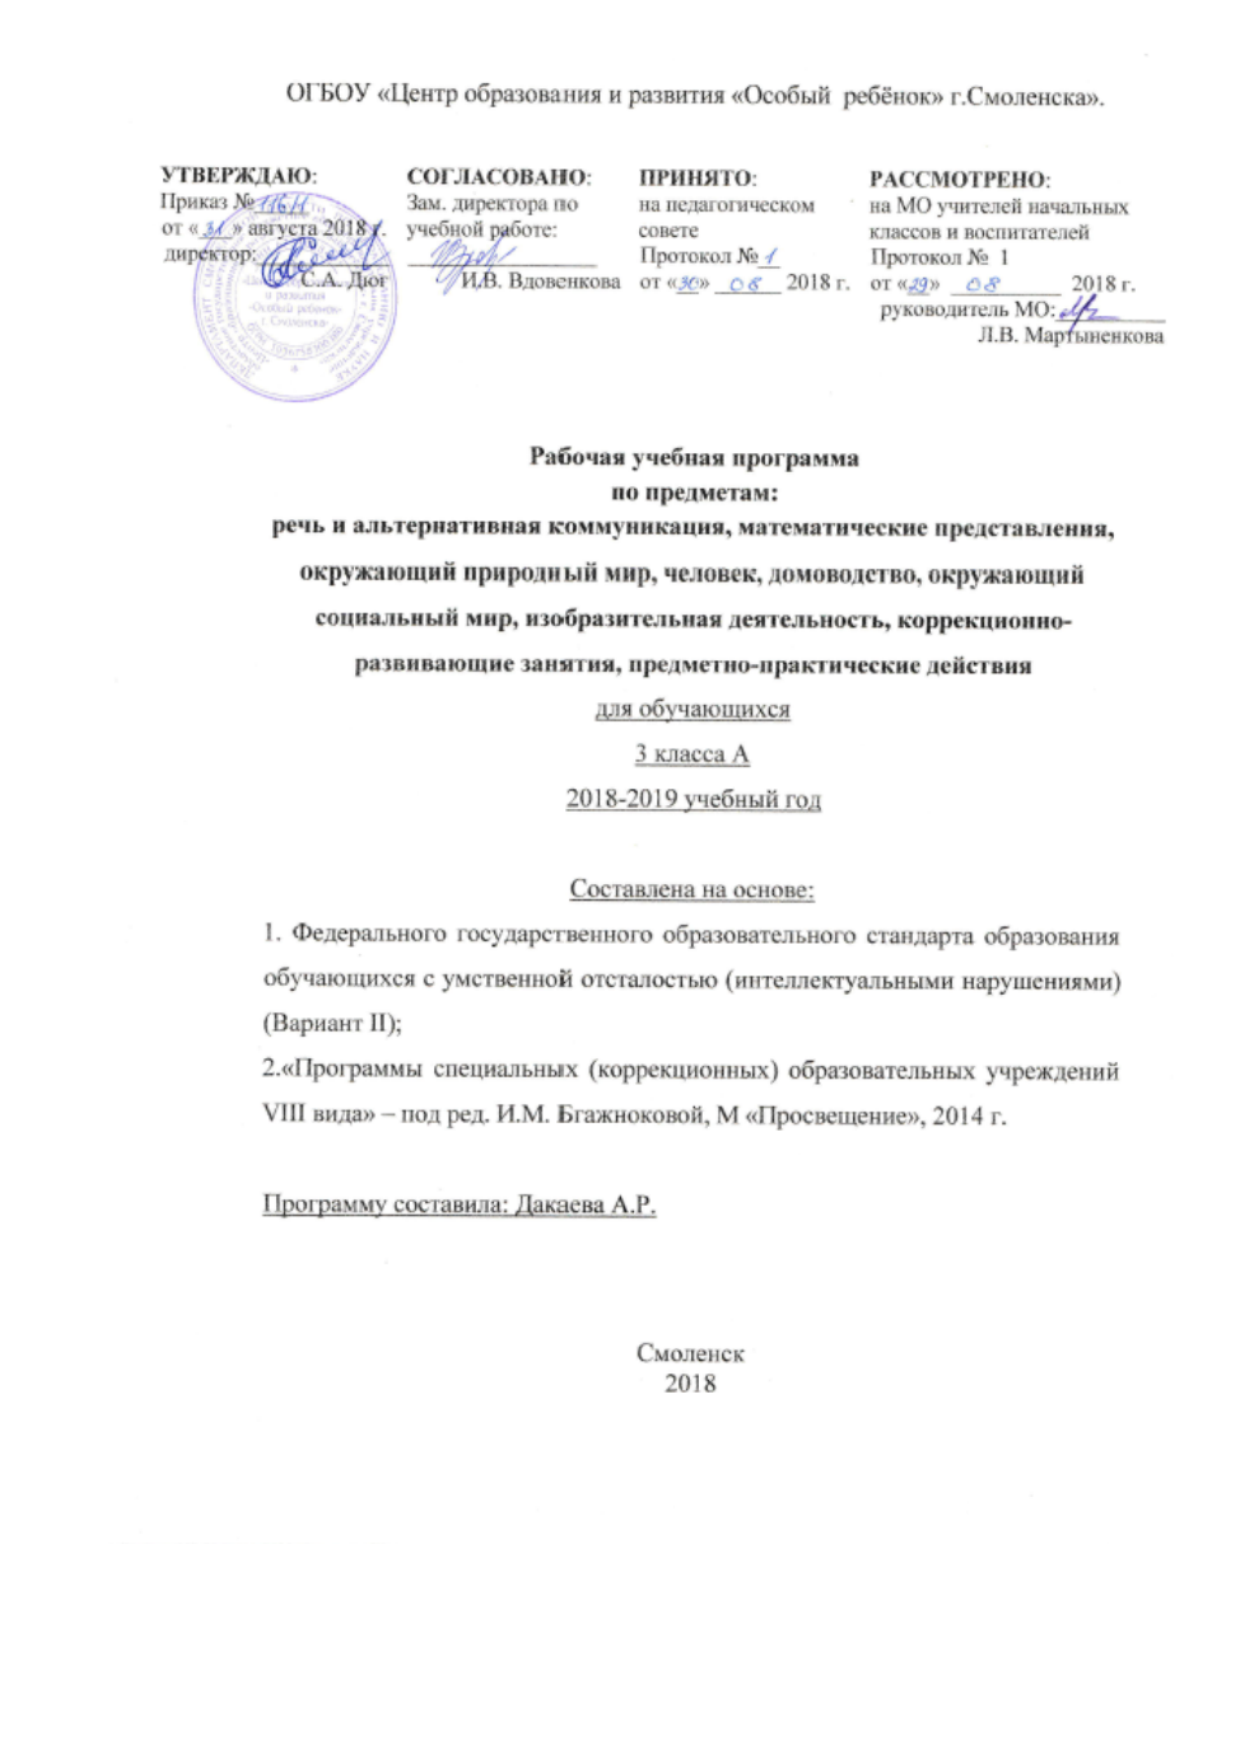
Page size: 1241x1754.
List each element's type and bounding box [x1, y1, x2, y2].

picture [109, 37, 1179, 1543]
